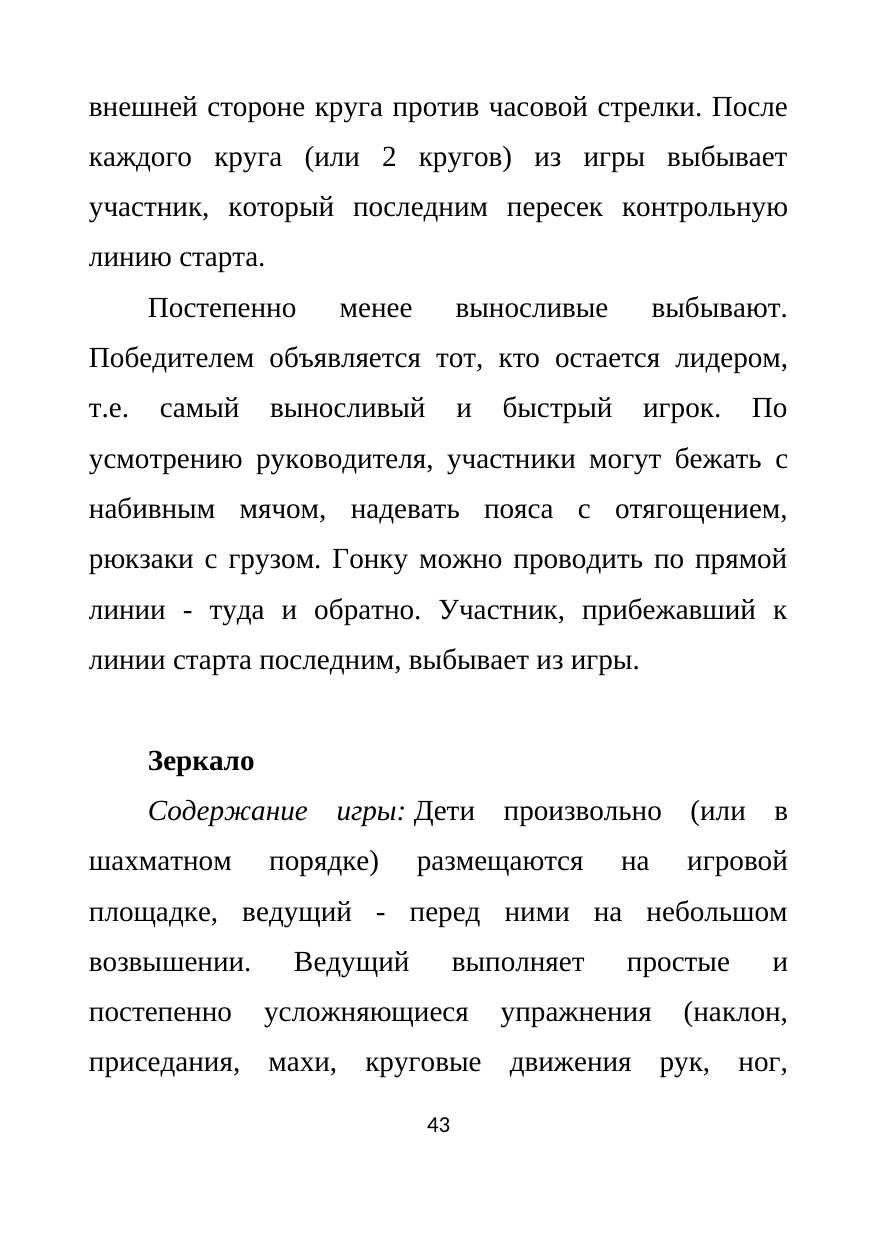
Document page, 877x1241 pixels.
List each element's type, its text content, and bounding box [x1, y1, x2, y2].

text Зеркало [89, 743, 788, 776]
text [89, 89, 788, 273]
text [89, 793, 788, 1078]
text Постепенно менее выносливые выбывают. Победителем объявляется тот, кто остается лидером, т.е. самый выносливый и быстрый игрок. По усмотрению руководителя, участники могут бежать с набивным мячом, надевать пояса с отягощением, рюкзаки с грузом. Гонку можно проводить по прямой линии - туда и обратно. Участник, прибежавший к линии старта последним, выбывает из игры. [89, 290, 788, 676]
